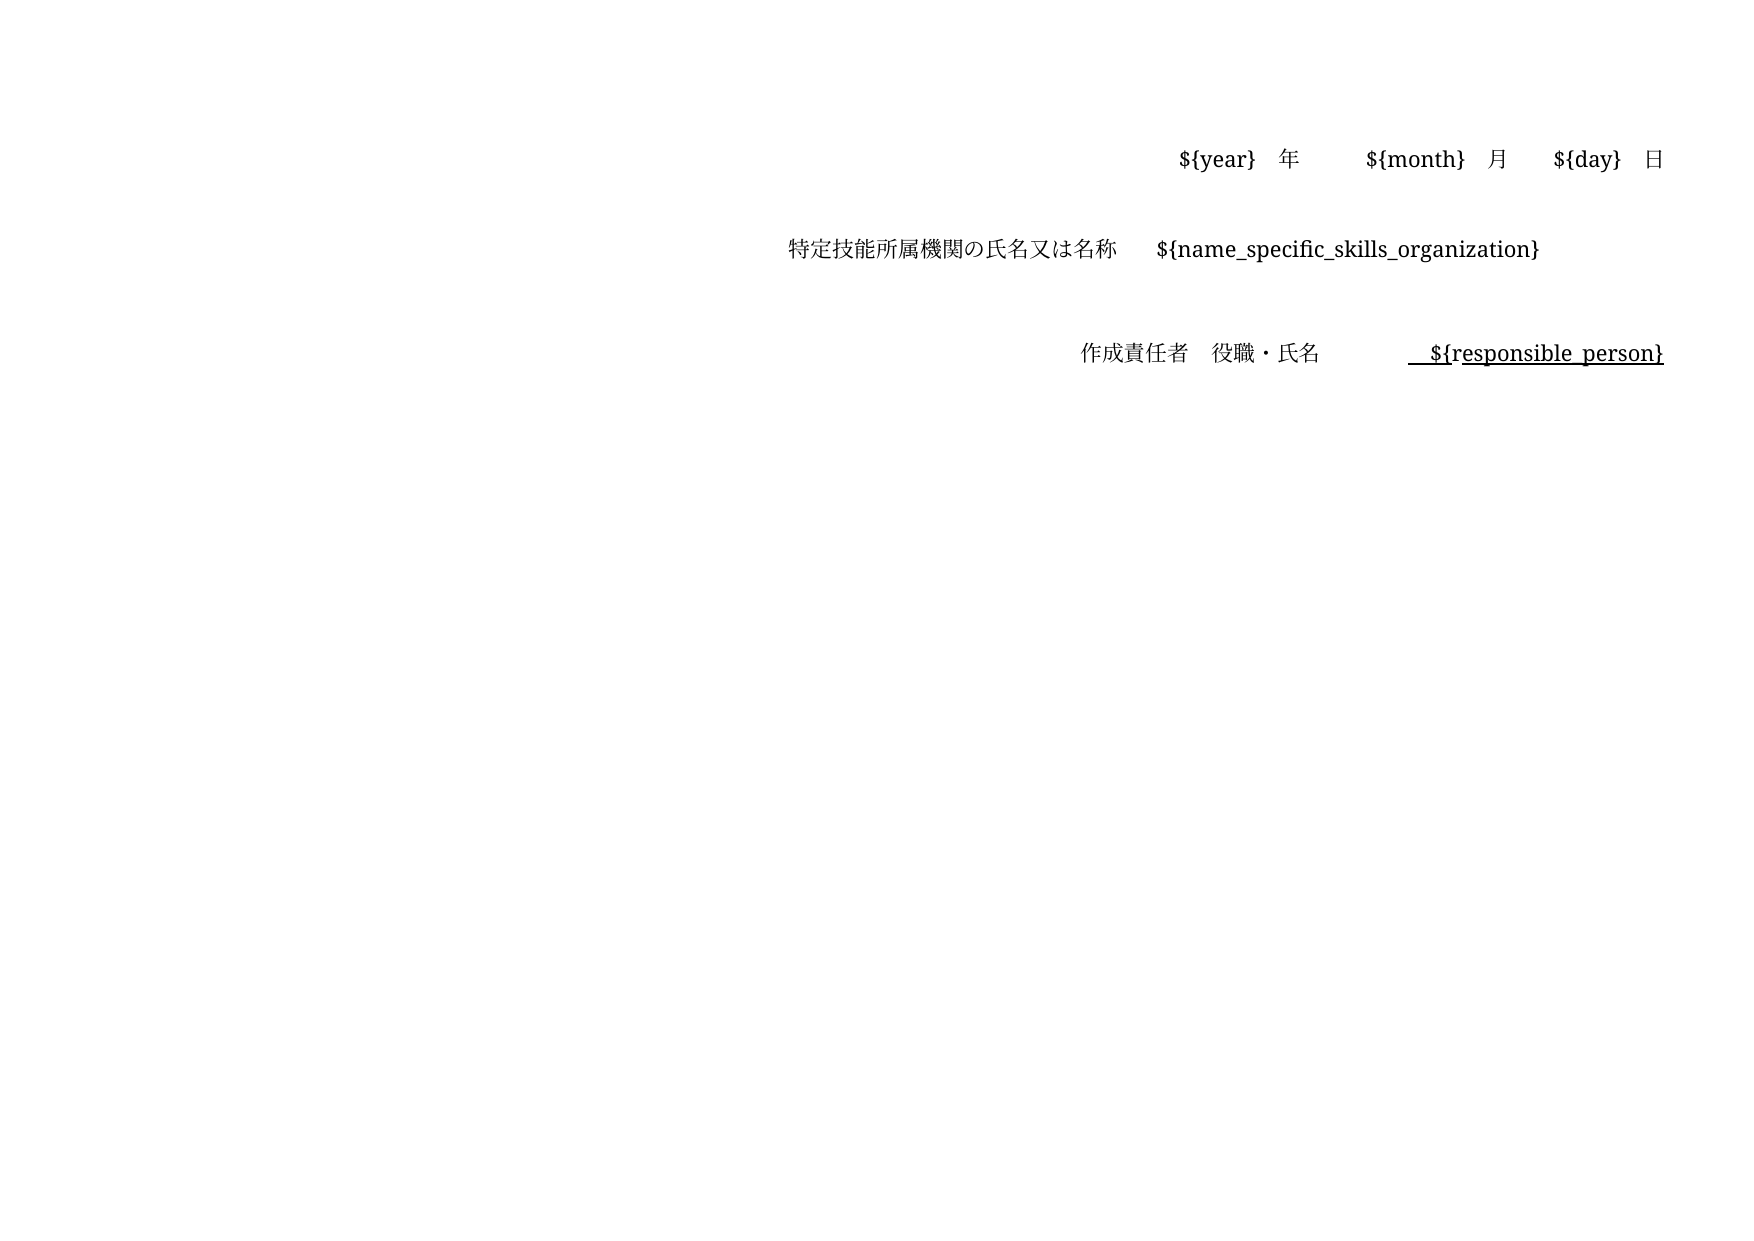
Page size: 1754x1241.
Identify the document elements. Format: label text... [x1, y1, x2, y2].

text 特定技能所属機関の氏名又は名称 ${name_specific_skills_organization} [701, 218, 1665, 277]
text 作成責任者 役職・氏名 ${responsible_person} [89, 322, 1664, 382]
text ${year} 年 ${month} 月 ${day} 日 [89, 128, 1665, 188]
